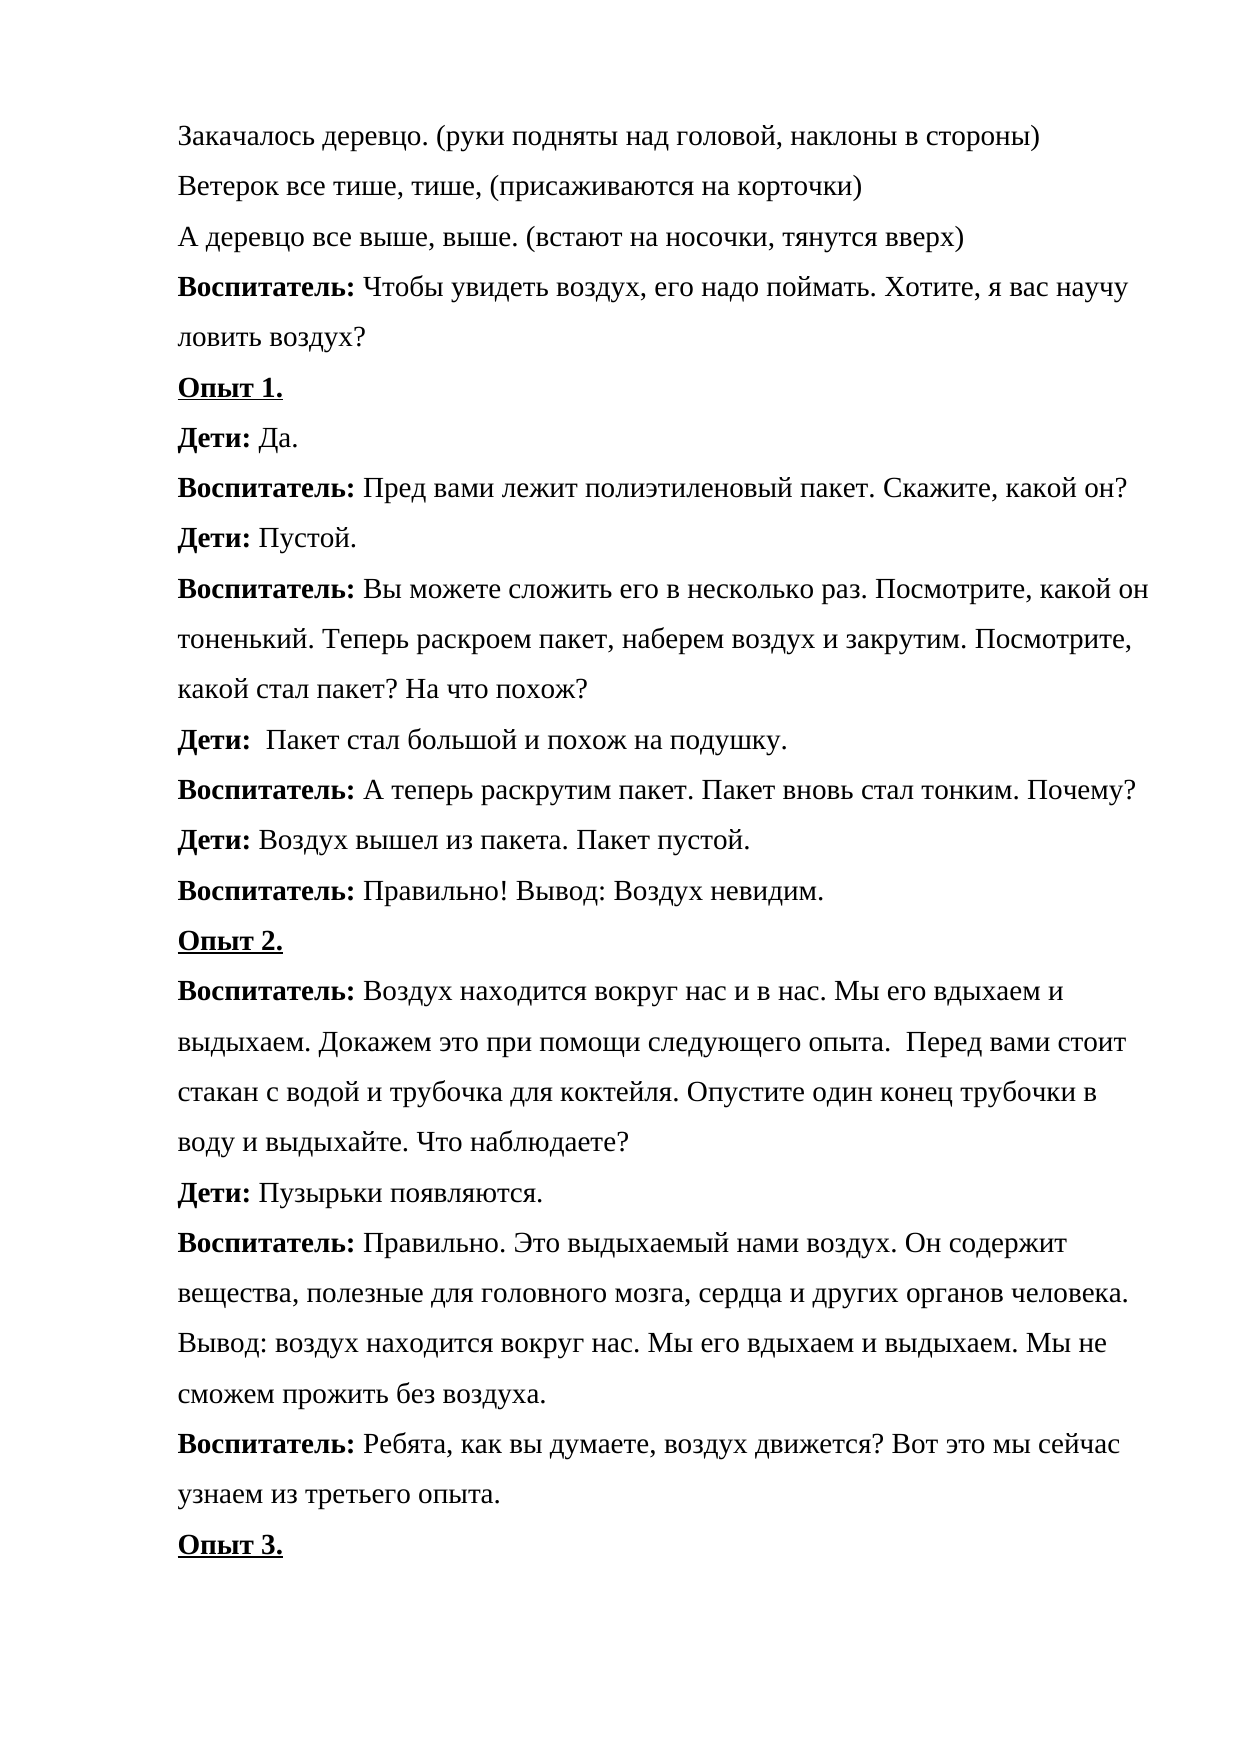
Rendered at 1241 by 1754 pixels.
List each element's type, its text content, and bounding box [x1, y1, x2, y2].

text Воспитатель: Воздух находится вокруг нас и в нас. Мы его вдыхаем и выдыхаем. Докажем это при помощи следующего опыта. Перед вами стоит стакан с водой и трубочка для коктейля. Опустите один конец трубочки в воду и выдыхайте. Что наблюдаете? [177, 973, 1152, 1158]
text Воспитатель: Чтобы увидеть воздух, его надо поймать. Хотите, я вас научу ловить воздух? [177, 269, 1152, 353]
text Воспитатель: Правильно! Вывод: Воздух невидим. [177, 873, 1152, 906]
text Опыт 2. [177, 923, 1152, 957]
text Ветерок все тише, тише, (присаживаются на корточки) [177, 168, 1152, 202]
text А деревцо все выше, выше. (встают на носочки, тянутся вверх) [177, 219, 1152, 252]
text Воспитатель: Вы можете сложить его в несколько раз. Посмотрите, какой он тоненький. Теперь раскроем пакет, наберем воздух и закрутим. Посмотрите, какой стал пакет? На что похож? [177, 571, 1152, 705]
text Закачалось деревцо. (руки подняты над головой, наклоны в стороны) [177, 118, 1152, 152]
text Дети: Да. [177, 420, 1152, 453]
text Дети: Пустой. [177, 521, 1152, 554]
text Вывод: воздух находится вокруг нас. Мы его вдыхаем и выдыхаем. Мы не сможем прожить без воздуха. [177, 1326, 1152, 1409]
text Дети: Пузырьки появляются. [177, 1175, 1152, 1208]
text Воспитатель: Пред вами лежит полиэтиленовый пакет. Скажите, какой он? [177, 470, 1152, 504]
text Дети: Пакет стал большой и похож на подушку. [177, 722, 1152, 755]
text Воспитатель: Ребята, как вы думаете, воздух движется? Вот это мы сейчас узнаем из третьего опыта. [177, 1426, 1152, 1510]
text Опыт 3. [177, 1527, 1152, 1560]
text Опыт 1. [177, 370, 1152, 403]
text Воспитатель: А теперь раскрутим пакет. Пакет вновь стал тонким. Почему? [177, 772, 1152, 806]
text Воспитатель: Правильно. Это выдыхаемый нами воздух. Он содержит вещества, полезные для головного мозга, сердца и других органов человека. [177, 1225, 1152, 1309]
text Дети: Воздух вышел из пакета. Пакет пустой. [177, 822, 1152, 856]
